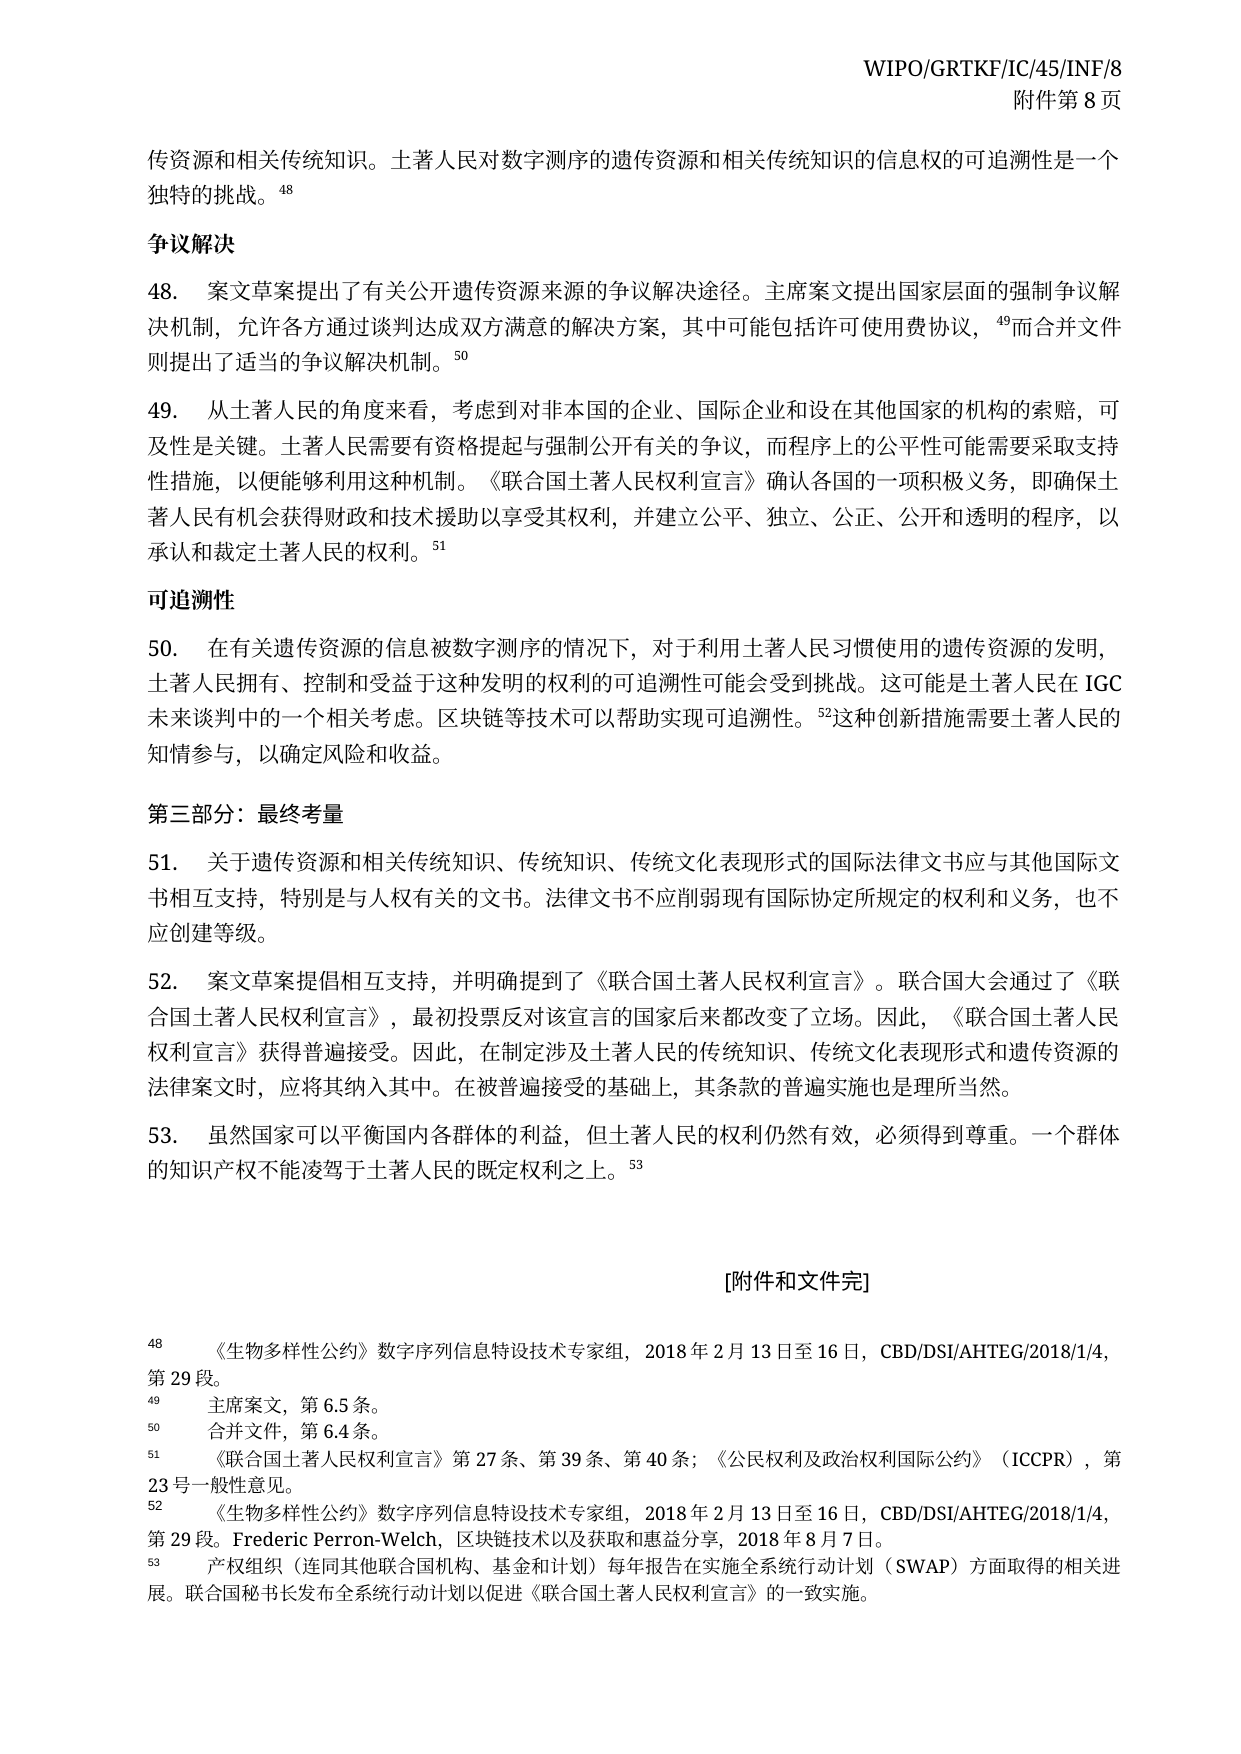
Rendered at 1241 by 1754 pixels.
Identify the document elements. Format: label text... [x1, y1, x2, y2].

list 案文草案提出了有关公开遗传资源来源的争议解决途径。主席案文提出国家层面的强制争议解决机制，允许各方通过谈判达成双方满意的解决方案，其中可能包括许可使用费协议，而合并文件则提出了适当的争议解决机制。 [148, 271, 1122, 377]
text 第三部分：最终考量 [148, 794, 1122, 829]
list 关于遗传资源和相关传统知识、传统知识、传统文化表现形式的国际法律文书应与其他国际文书相互支持，特别是与人权有关的文书。法律文书不应削弱现有国际协定所规定的权利和义务，也不应创建等级。 [148, 842, 1122, 948]
list 案文草案提倡相互支持，并明确提到了《联合国土著人民权利宣言》。联合国大会通过了《联合国土著人民权利宣言》，最初投票反对该宣言的国家后来都改变了立场。因此，《联合国土著人民权利宣言》获得普遍接受。因此，在制定涉及土著人民的传统知识、传统文化表现形式和遗传资源的法律案文时，应将其纳入其中。在被普遍接受的基础上，其条款的普遍实施也是理所当然。 [148, 960, 1122, 1102]
list 在有关遗传资源的信息被数字测序的情况下，对于利用土著人民习惯使用的遗传资源的发明，土著人民拥有、控制和受益于这种发明的权利的可追溯性可能会受到挑战。这可能是土著人民在IGC未来谈判中的一个相关考虑。区块链等技术可以帮助实现可追溯性。这种创新措施需要土著人民的知情参与，以确定风险和收益。 [148, 627, 1122, 769]
text [附件和文件完] [724, 1260, 1122, 1296]
list 目前仍不清楚的是，实物获取遗传资源的强制公开触发点是否也适用于获取数字测序的遗传资源。这可能需要产权组织的IGC进一步审议。主席案文和合并文件区分了实物来源的遗传资源和来自数据库和资料库的遗传资源，但没有具体说明实物获取的强制公开触发点是否也适用于数字测序的遗传资源和相关传统知识。土著人民对数字测序的遗传资源和相关传统知识的信息权的可追溯性是一个独特的挑战。 [148, 139, 1122, 210]
text 争议解决 [148, 223, 1122, 258]
list 虽然国家可以平衡国内各群体的利益，但土著人民的权利仍然有效，必须得到尊重。一个群体的知识产权不能凌驾于土著人民的既定权利之上。 [148, 1114, 1122, 1185]
list 从土著人民的角度来看，考虑到对非本国的企业、国际企业和设在其他国家的机构的索赔，可及性是关键。土著人民需要有资格提起与强制公开有关的争议，而程序上的公平性可能需要采取支持性措施，以便能够利用这种机制。《联合国土著人民权利宣言》确认各国的一项积极义务，即确保土著人民有机会获得财政和技术援助以享受其权利，并建立公平、独立、公正、公开和透明的程序，以承认和裁定土著人民的权利。 [148, 389, 1122, 567]
text 可追溯性 [148, 579, 1122, 614]
